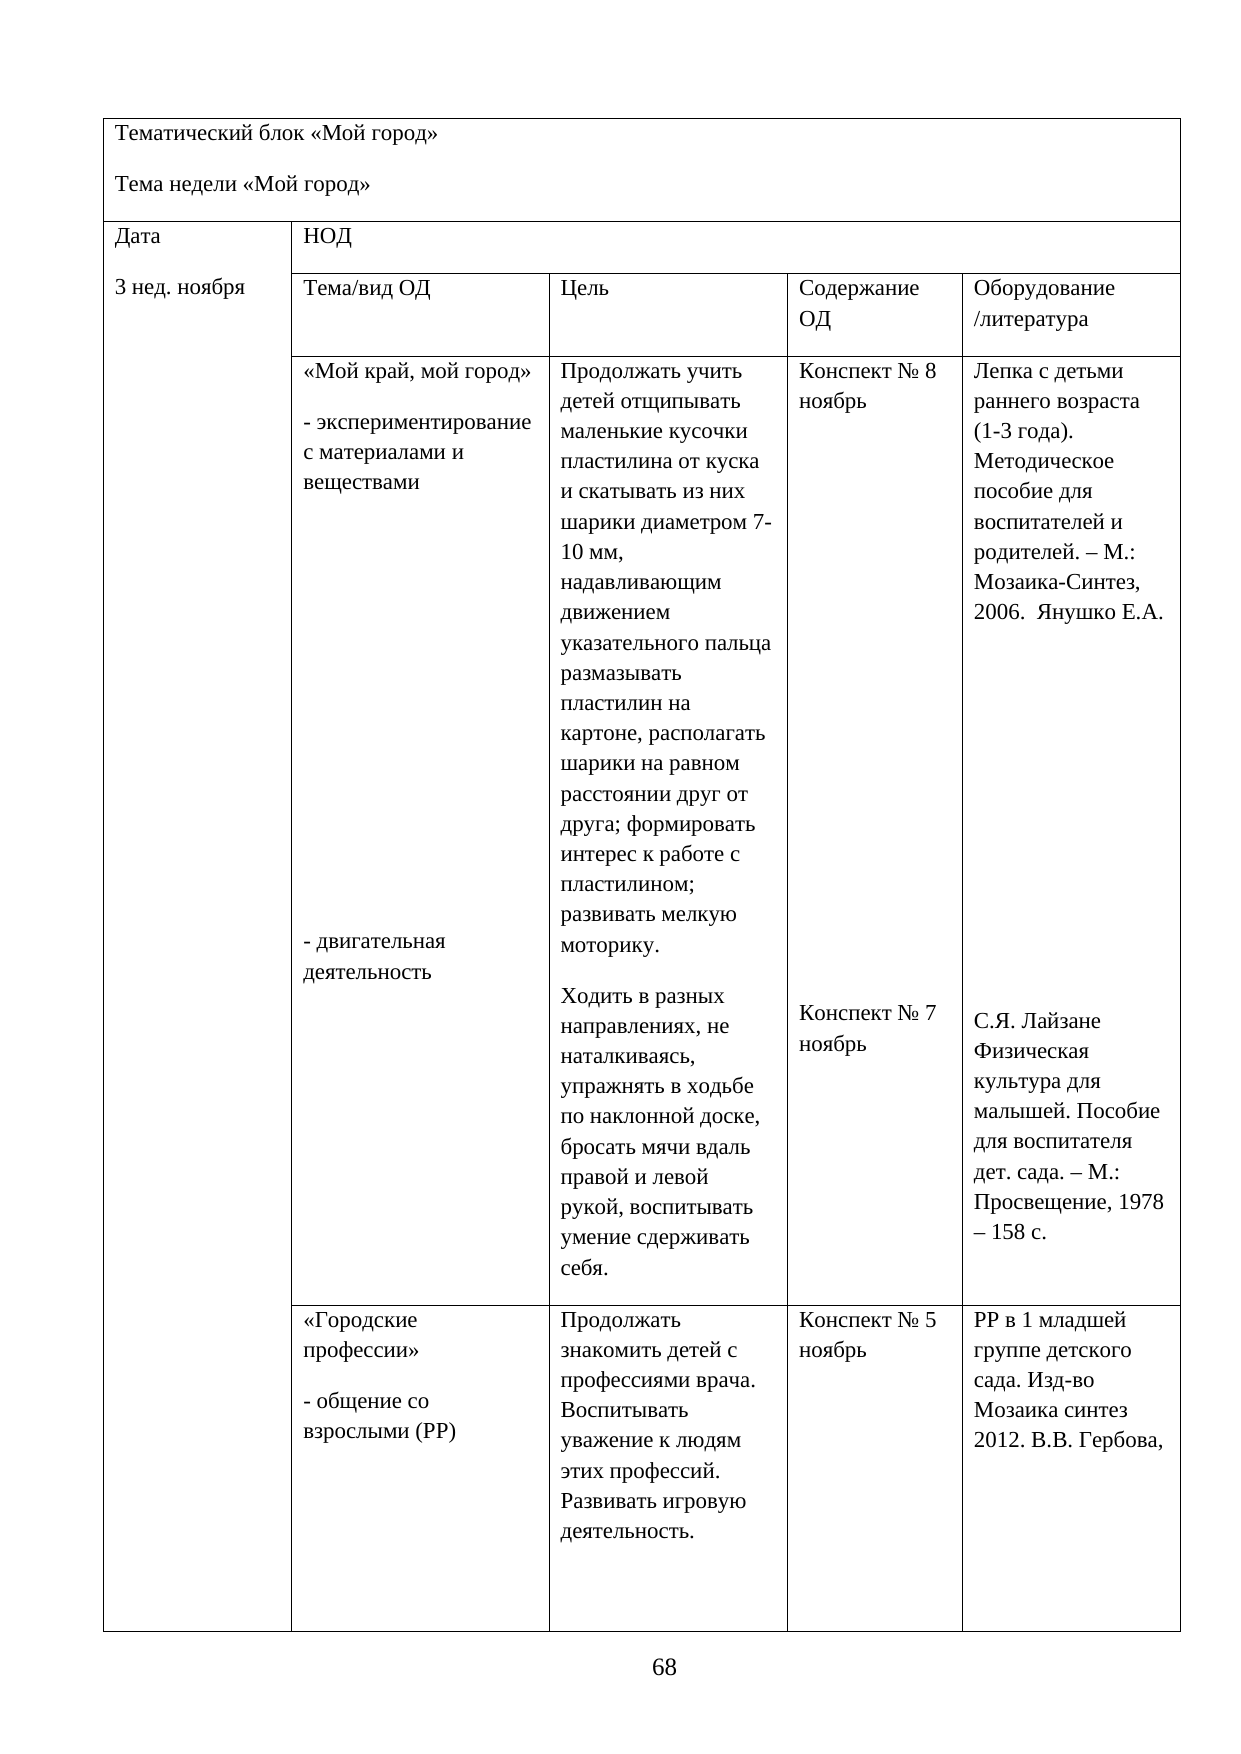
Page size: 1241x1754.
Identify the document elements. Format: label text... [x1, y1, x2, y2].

table_cell Конспект № 8 ноябрь Конспект № 7 ноябрь [788, 357, 962, 1304]
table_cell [550, 1306, 787, 1631]
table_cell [788, 1306, 962, 1631]
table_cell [963, 1306, 1180, 1631]
table_cell Лепка с детьми раннего возраста (1-3 года). Методическое пособие для воспитателей и родителей. – М.: Мозаика-Синтез, 2006. Янушко Е.А. С.Я. Лайзане Физическая культура для малышей. Пособие для воспитателя дет. сада. – М.: Просвещение, 1978 – 158 с. [963, 357, 1180, 1304]
table_cell Содержание ОД [788, 274, 962, 356]
table_cell Цель [550, 274, 787, 356]
table_cell Продолжать учить детей отщипывать маленькие кусочки пластилина от куска и скатывать из них шарики диаметром 7-, надавливающим движением указательного пальца размазывать пластилин на картоне, располагать шарики на равном расстоянии друг от друга; формировать интерес к работе с пластилином; развивать мелкую моторику. Ходить в разных направлениях, не наталкиваясь, упражнять в ходьбе по наклонной доске, бросать мячи вдаль правой и левой рукой, воспитывать умение сдерживать себя. [550, 357, 787, 1304]
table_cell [292, 1306, 549, 1631]
table_header Тематический блок «Мой город» Тема недели «Мой город» [104, 119, 1180, 221]
table_cell Оборудование /литература [963, 274, 1180, 356]
table_cell «Мой край, мой город» - экспериментирование с материалами и веществами - двигательная деятельность [292, 357, 549, 1304]
table_cell Тема/вид ОД [292, 274, 549, 356]
table_cell НОД [292, 222, 1180, 273]
table_cell Дата 3 нед. ноября [104, 222, 291, 1631]
